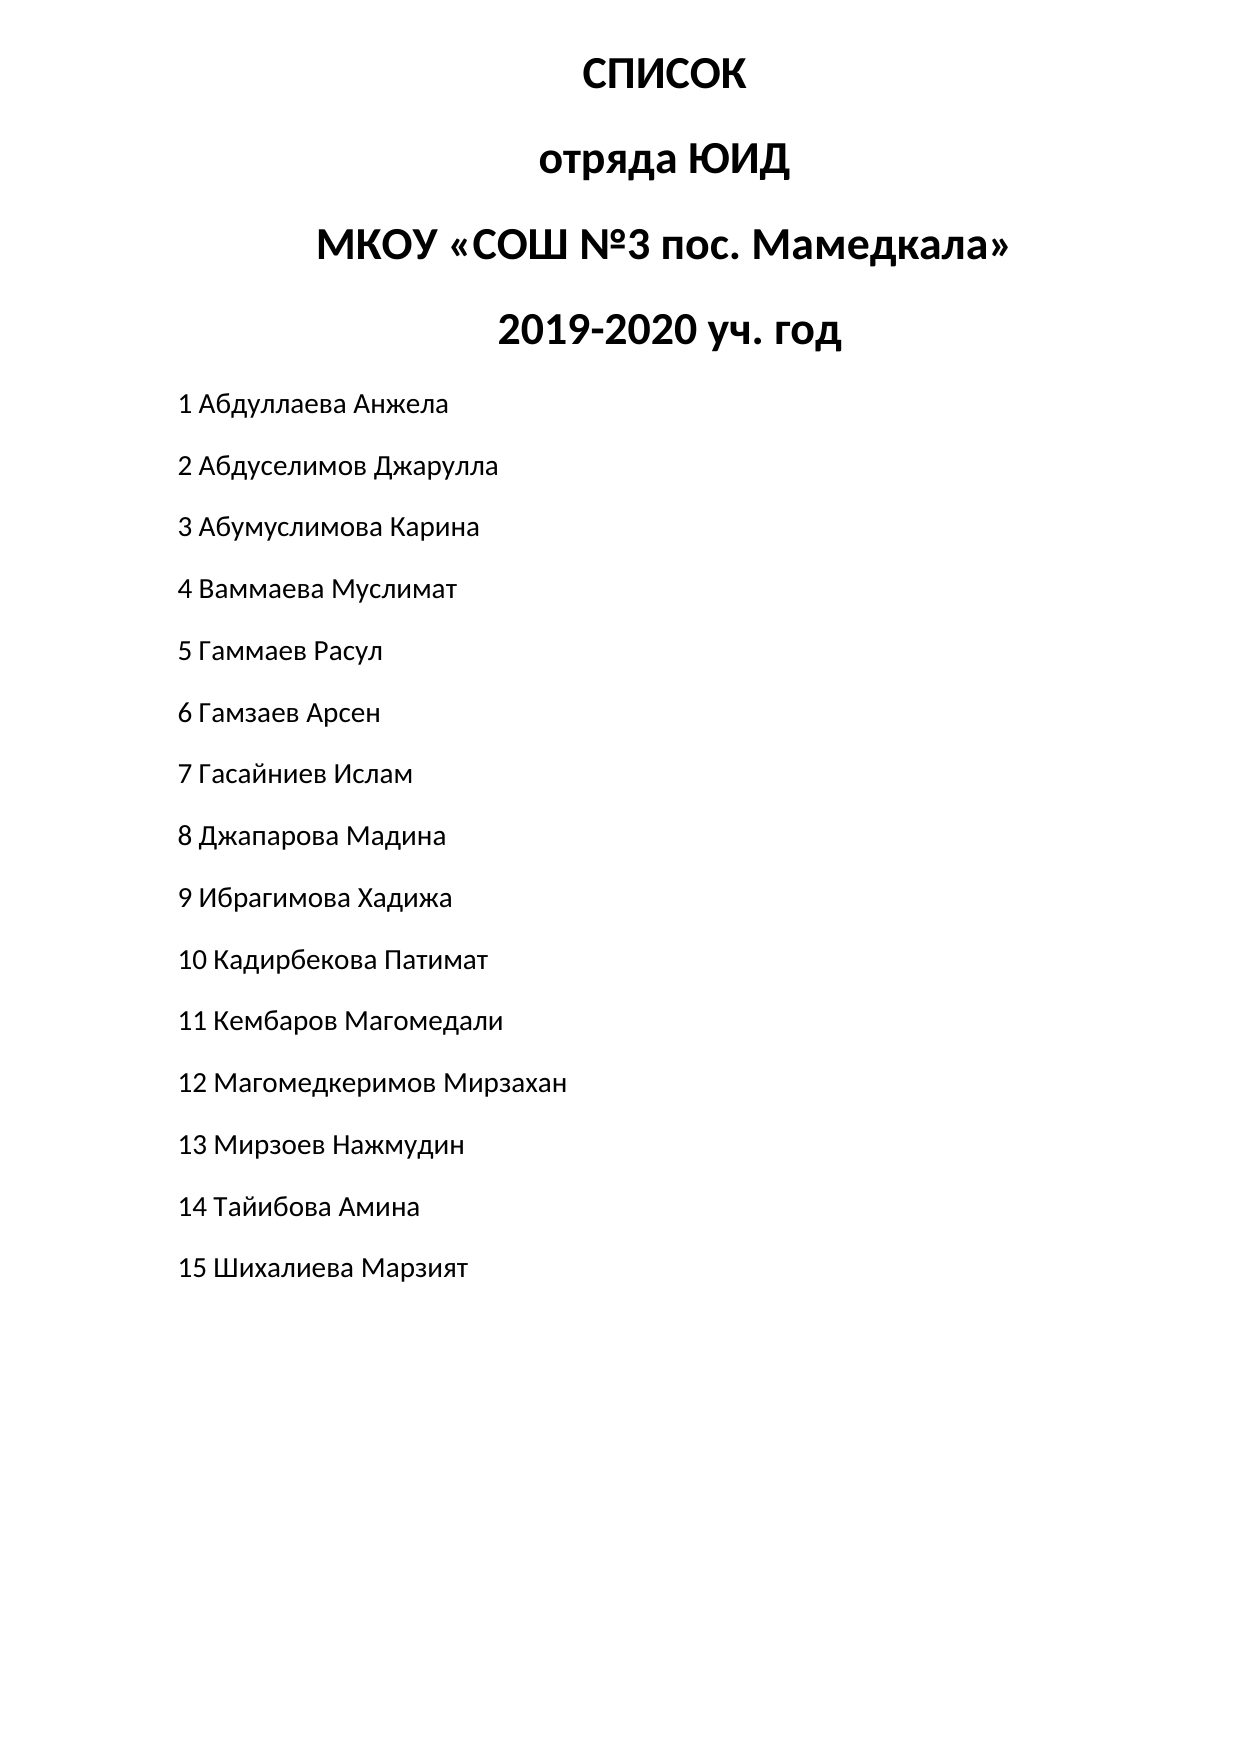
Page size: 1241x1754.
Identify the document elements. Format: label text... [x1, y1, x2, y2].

text 15 Шихалиева Марзият [177, 1249, 1152, 1285]
text 9 Ибрагимова Хадижа [177, 879, 1152, 914]
text 8 Джапарова Мадина [177, 817, 1152, 853]
text СПИСОК [177, 44, 1152, 100]
text отряда ЮИД [177, 129, 1152, 185]
text 6 Гамзаев Арсен [177, 694, 1152, 729]
text 3 Абумуслимова Карина [177, 508, 1152, 544]
text 2019-2020 уч. год [177, 300, 1152, 356]
text 11 Кембаров Магомедали [177, 1002, 1152, 1038]
text 5 Гаммаев Расул [177, 632, 1152, 667]
text 1 Абдуллаева Анжела [177, 385, 1152, 420]
text 12 Магомедкеримов Мирзахан [177, 1064, 1152, 1100]
text 13 Мирзоев Нажмудин [177, 1126, 1152, 1162]
text 2 Абдуселимов Джарулла [177, 447, 1152, 482]
text МКОУ «СОШ №3 пос. Мамедкала» [177, 214, 1152, 271]
text 4 Ваммаева Муслимат [177, 570, 1152, 606]
text 10 Кадирбекова Патимат [177, 941, 1152, 976]
text 14 Тайибова Амина [177, 1188, 1152, 1223]
text 7 Гасайниев Ислам [177, 755, 1152, 791]
